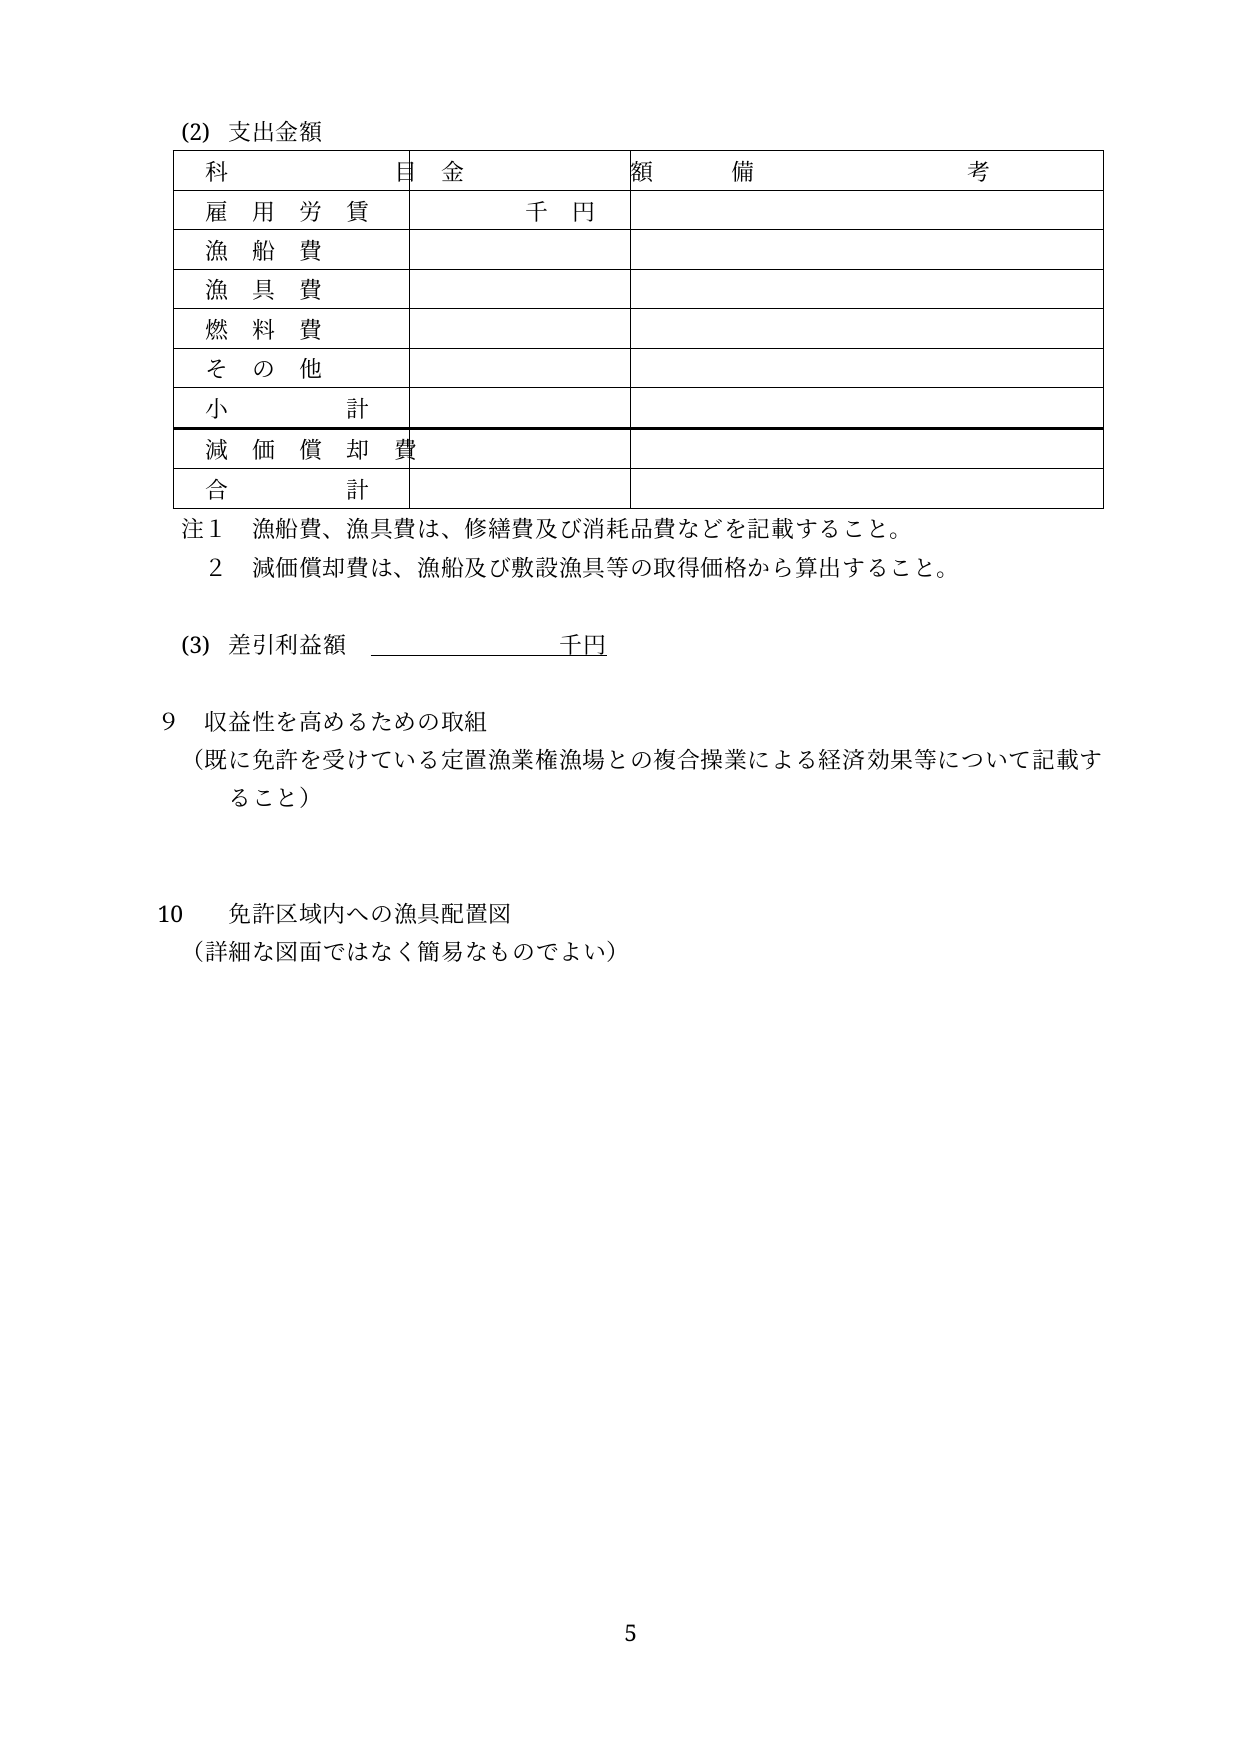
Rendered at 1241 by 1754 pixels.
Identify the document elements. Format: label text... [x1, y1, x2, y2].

table_cell [631, 191, 1103, 229]
table_cell 小 計 [174, 388, 409, 427]
table_cell [410, 388, 630, 427]
table_cell [631, 469, 1103, 508]
text 10 免許区域内への漁具配置図 [157, 893, 1103, 932]
text （既に免許を受けている定置漁業権漁場との複合操業による経済効果等について記載すること） [157, 739, 1103, 816]
text 注１ 漁船費、漁具費は、修繕費及び消耗品費などを記載すること。 [157, 509, 1103, 547]
text (3) 差引利益額 千円 [157, 624, 1103, 662]
table_cell [410, 270, 630, 308]
table_cell [631, 430, 1103, 468]
table_cell [410, 309, 630, 348]
table_cell [410, 430, 630, 468]
table_cell [631, 388, 1103, 427]
text （詳細な図面ではなく簡易なものでよい） [157, 932, 1103, 970]
table_header 金 額 [410, 151, 630, 190]
text ９ 収益性を高めるための取組 [157, 701, 1103, 739]
table_cell 減価償却費 [174, 430, 409, 468]
table_cell [410, 469, 630, 508]
table_cell [631, 349, 1103, 387]
table_header 備 考 [631, 151, 1103, 190]
table_cell 漁船費 [174, 230, 409, 269]
table_cell 漁具費 [174, 270, 409, 308]
text ２ 減価償却費は、漁船及び敷設漁具等の取得価格から算出すること。 [157, 547, 1103, 586]
table_cell [631, 309, 1103, 348]
table_cell [631, 270, 1103, 308]
table_cell 雇用労賃 [174, 191, 409, 229]
table_cell [631, 230, 1103, 269]
table_cell 千円 [410, 191, 630, 229]
table_cell 合 計 [174, 469, 409, 508]
table_cell [410, 349, 630, 387]
table_cell その他 [174, 349, 409, 387]
text (2) 支出金額 [157, 112, 1103, 150]
table_cell [410, 230, 630, 269]
table_header 科 目 [174, 151, 409, 190]
table_cell 燃料費 [174, 309, 409, 348]
